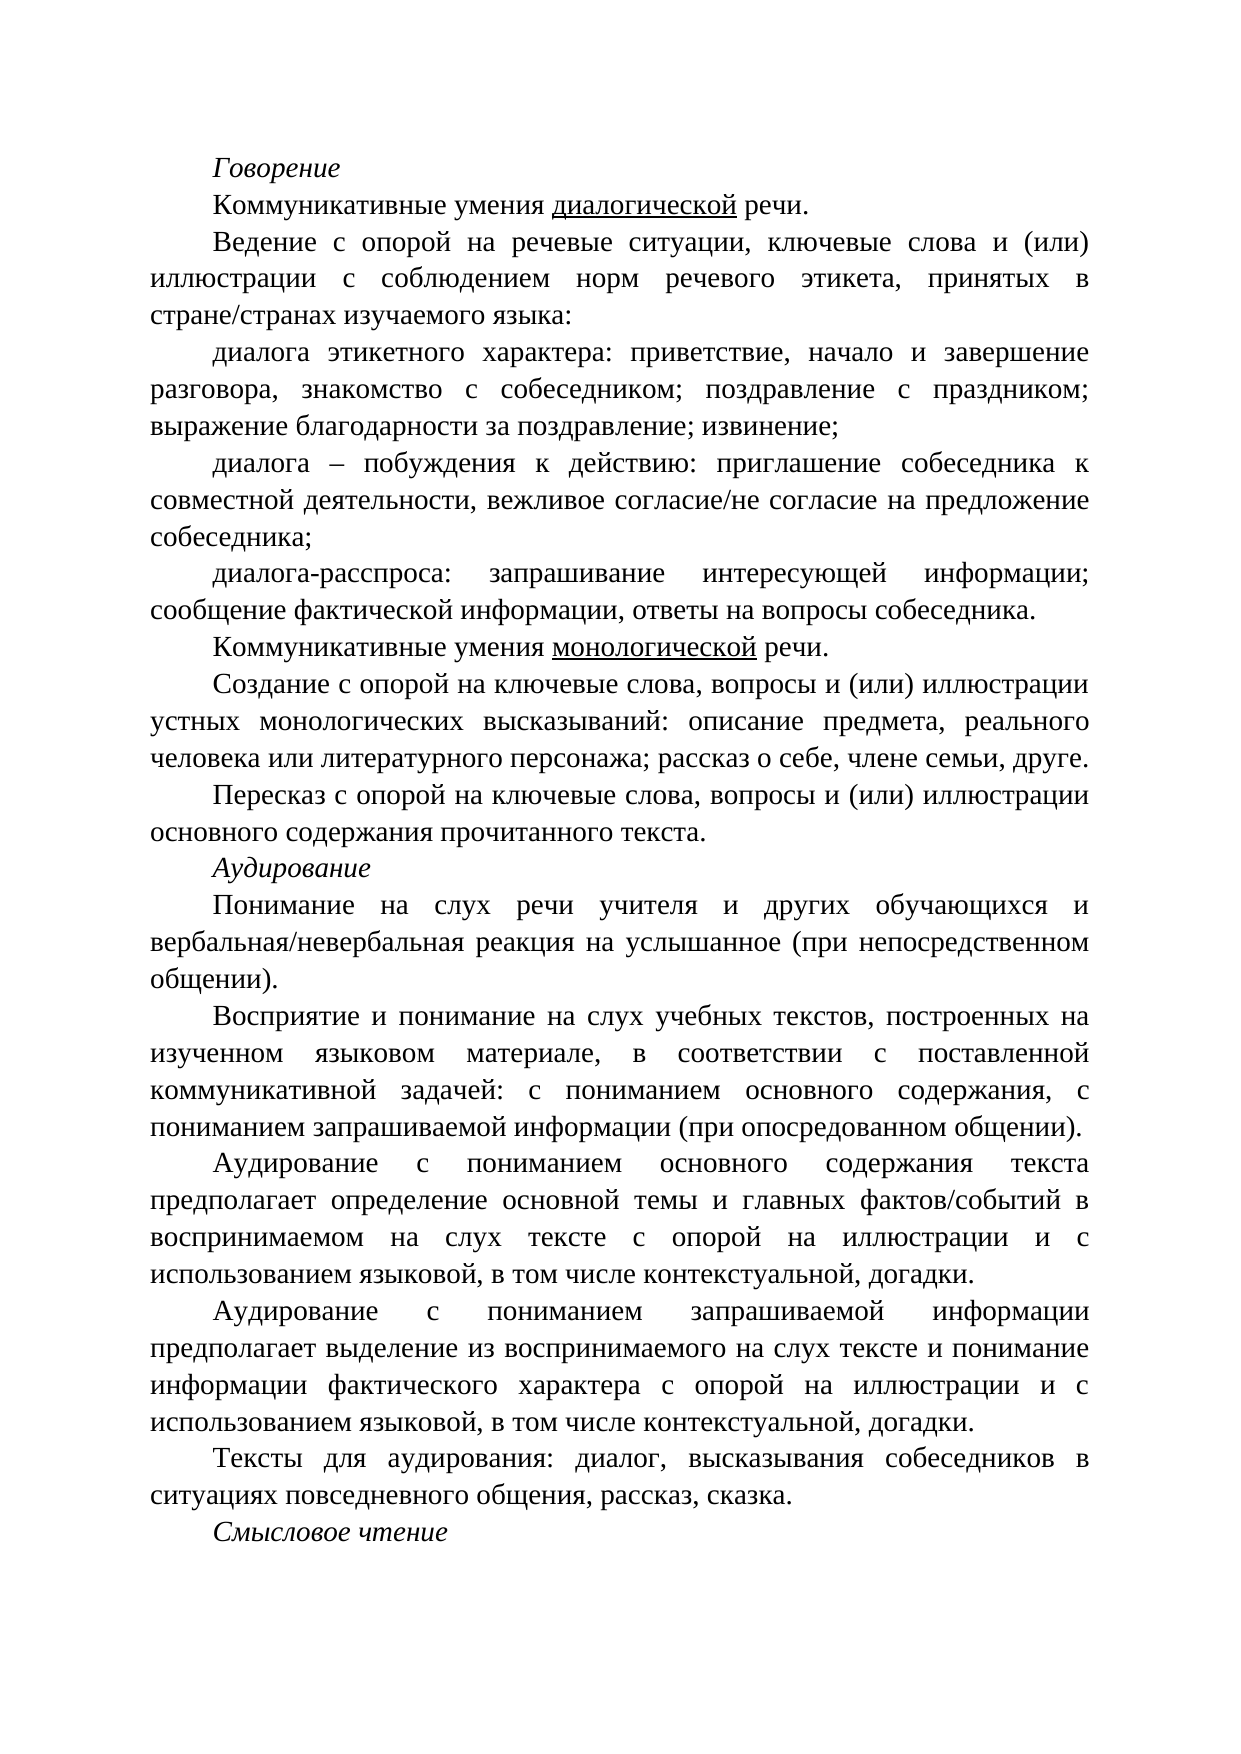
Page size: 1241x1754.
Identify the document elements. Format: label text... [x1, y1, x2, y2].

text Говорение [150, 150, 1090, 183]
text Аудирование с пониманием запрашиваемой информации предполагает выделение из воспринимаемого на слух тексте и понимание информации фактического характера с опорой на иллюстрации и с использованием языковой, в том числе контекстуальной, догадки. [150, 1293, 1090, 1437]
text Смысловое чтение [150, 1514, 1090, 1548]
text Тексты для аудирования: диалог, высказывания собеседников в ситуациях повседневного общения, рассказ, сказка. [150, 1441, 1090, 1511]
text Коммуникативные умения диалогической речи. [150, 187, 1090, 220]
text Ведение с опорой на речевые ситуации, ключевые слова и (или) иллюстрации с соблюдением норм речевого этикета, принятых в стране/странах изучаемого языка: [150, 224, 1090, 331]
text Понимание на слух речи учителя и других обучающихся и вербальная/невербальная реакция на услышанное (при непосредственном общении). [150, 887, 1090, 995]
text Коммуникативные умения монологической речи. [150, 629, 1090, 663]
text Аудирование [150, 851, 1090, 884]
text Аудирование с пониманием основного содержания текста предполагает определение основной темы и главных фактов/событий в воспринимаемом на слух тексте с опорой на иллюстрации и с использованием языковой, в том числе контекстуальной, догадки. [150, 1146, 1090, 1290]
text диалога – побуждения к действию: приглашение собеседника к совместной деятельности, вежливое согласие/не согласие на предложение собеседника; [150, 445, 1090, 552]
text Пересказ с опорой на ключевые слова, вопросы и (или) иллюстрации основного содержания прочитанного текста. [150, 777, 1090, 847]
text Создание с опорой на ключевые слова, вопросы и (или) иллюстрации устных монологических высказываний: описание предмета, реального человека или литературного персонажа; рассказ о себе, члене семьи, друге. [150, 666, 1090, 773]
text диалога-расспроса: запрашивание интересующей информации; сообщение фактической информации, ответы на вопросы собеседника. [150, 556, 1090, 626]
text диалога этикетного характера: приветствие, начало и завершение разговора, знакомство с собеседником; поздравление с праздником; выражение благодарности за поздравление; извинение; [150, 334, 1090, 442]
text Восприятие и понимание на слух учебных текстов, построенных на изученном языковом материале, в соответствии с поставленной коммуникативной задачей: с пониманием основного содержания, с пониманием запрашиваемой информации (при опосредованном общении). [150, 998, 1090, 1142]
